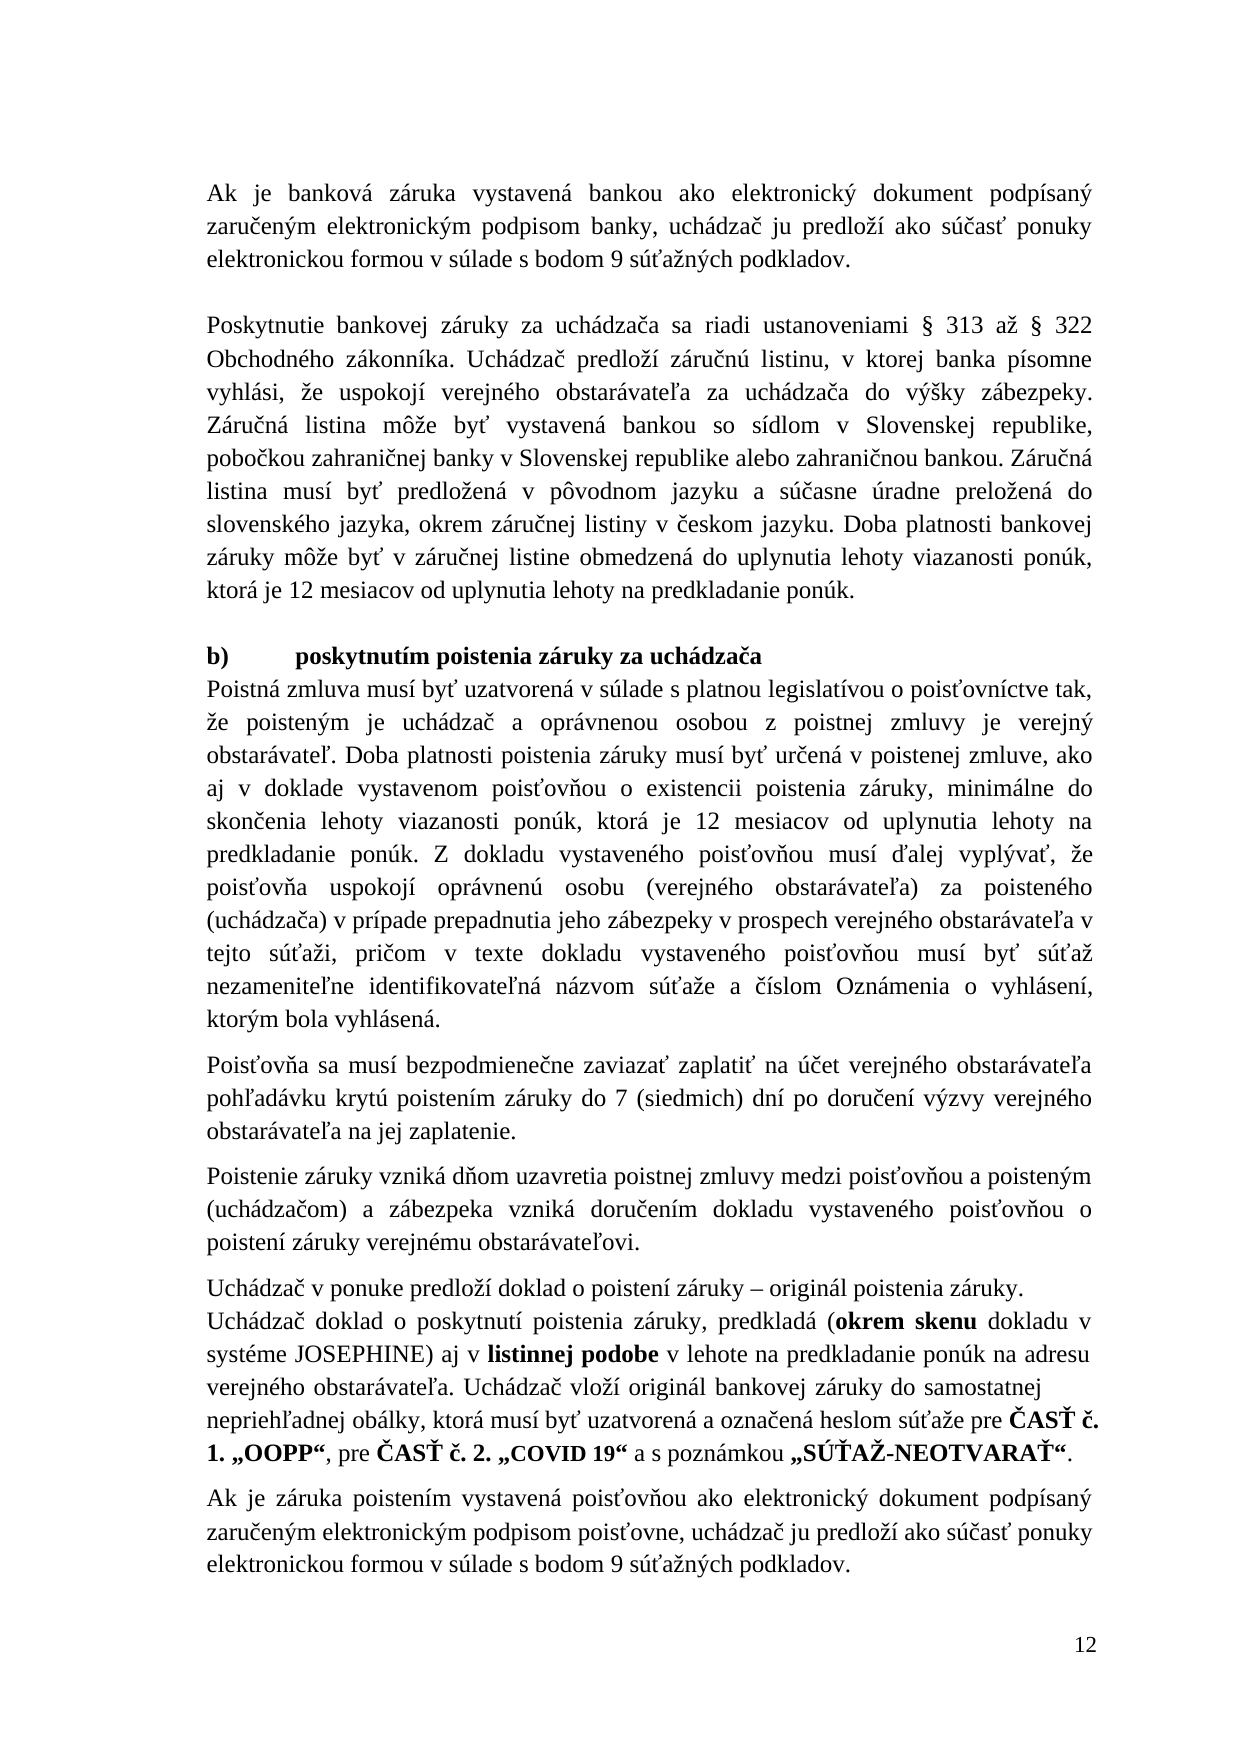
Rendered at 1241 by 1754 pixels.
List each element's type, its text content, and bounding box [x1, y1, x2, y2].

text Poisťovňa sa musí bezpodmienečne zaviazať zaplatiť na účet verejného obstarávateľa pohľadávku krytú poistením záruky do 7 (siedmich) dní po doručení výzvy verejného obstarávateľa na jej zaplatenie. [206, 1050, 1093, 1144]
text Ak je záruka poistením vystavená poisťovňou ako elektronický dokument podpísaný zaručeným elektronickým podpisom poisťovne, uchádzač ju predloží ako súčasť ponuky elektronickou formou v súlade s bodom 9 súťažných podkladov. [206, 1483, 1093, 1578]
subtitle b) poskytnutím poistenia záruky za uchádzača [206, 641, 1113, 670]
text Ak je banková záruka vystavená bankou ako elektronický dokument podpísaný zaručeným elektronickým podpisom banky, uchádzač ju predloží ako súčasť ponuky elektronickou formou v súlade s bodom 9 súťažných podkladov. [206, 178, 1093, 273]
text Poistenie záruky vzniká dňom uzavretia poistnej zmluvy medzi poisťovňou a poisteným (uchádzačom) a zábezpeka vzniká doručením dokladu vystaveného poisťovňou o poistení záruky verejnému obstarávateľovi. [206, 1161, 1092, 1256]
text Poistná zmluva musí byť uzatvorená v súlade s platnou legislatívou o poisťovníctve tak, že poisteným je uchádzač a oprávnenou osobou z poistnej zmluvy je verejný obstarávateľ. Doba platnosti poistenia záruky musí byť určená v poistenej zmluve, ako aj v doklade vystavenom poisťovňou o existencii poistenia záruky, minimálne do skončenia lehoty viazanosti ponúk, ktorá je 12 mesiacov od uplynutia lehoty na predkladanie ponúk. Z dokladu vystaveného poisťovňou musí ďalej vyplývať, že poisťovňa uspokojí oprávnenú osobu (verejného obstarávateľa) za poisteného (uchádzača) v prípade prepadnutia jeho zábezpeky v prospech verejného obstarávateľa v tejto súťaži, pričom v texte dokladu vystaveného poisťovňou musí byť súťaž nezameniteľne identifikovateľná názvom súťaže a číslom Oznámenia o vyhlásení, ktorým bola vyhlásená. [206, 674, 1093, 1033]
text Poskytnutie bankovej záruky za uchádzača sa riadi ustanoveniami § 313 až § 322 Obchodného zákonníka. Uchádzač predloží záručnú listinu, v ktorej banka písomne vyhlási, že uspokojí verejného obstarávateľa za uchádzača do výšky zábezpeky. Záručná listina môže byť vystavená bankou so sídlom v Slovenskej republike, pobočkou zahraničnej banky v Slovenskej republike alebo zahraničnou bankou. Záručná listina musí byť predložená v pôvodnom jazyku a súčasne úradne preložená do slovenského jazyka, okrem záručnej listiny v českom jazyku. Doba platnosti bankovej záruky môže byť v záručnej listine obmedzená do uplynutia lehoty viazanosti ponúk, ktorá je 12 mesiacov od uplynutia lehoty na predkladanie ponúk. [206, 311, 1093, 603]
text Uchádzač v ponuke predloží doklad o poistení záruky – originál poistenia záruky. Uchádzač doklad o poskytnutí poistenia záruky, predkladá (okrem skenu dokladu v systéme JOSEPHINE) aj v listinnej podobe v lehote na predkladanie ponúk na adresu verejného obstarávateľa. Uchádzač vloží originál bankovej záruky do samostatnej nepriehľadnej obálky, ktorá musí byť uzatvorená a označená heslom súťaže pre ČASŤ č. [206, 1273, 1110, 1434]
text 1. „OOPP“, pre ČASŤ č. 2. „COVID 19“ a s poznámkou „SÚŤAŽ-NEOTVARAŤ“. [206, 1438, 1113, 1467]
